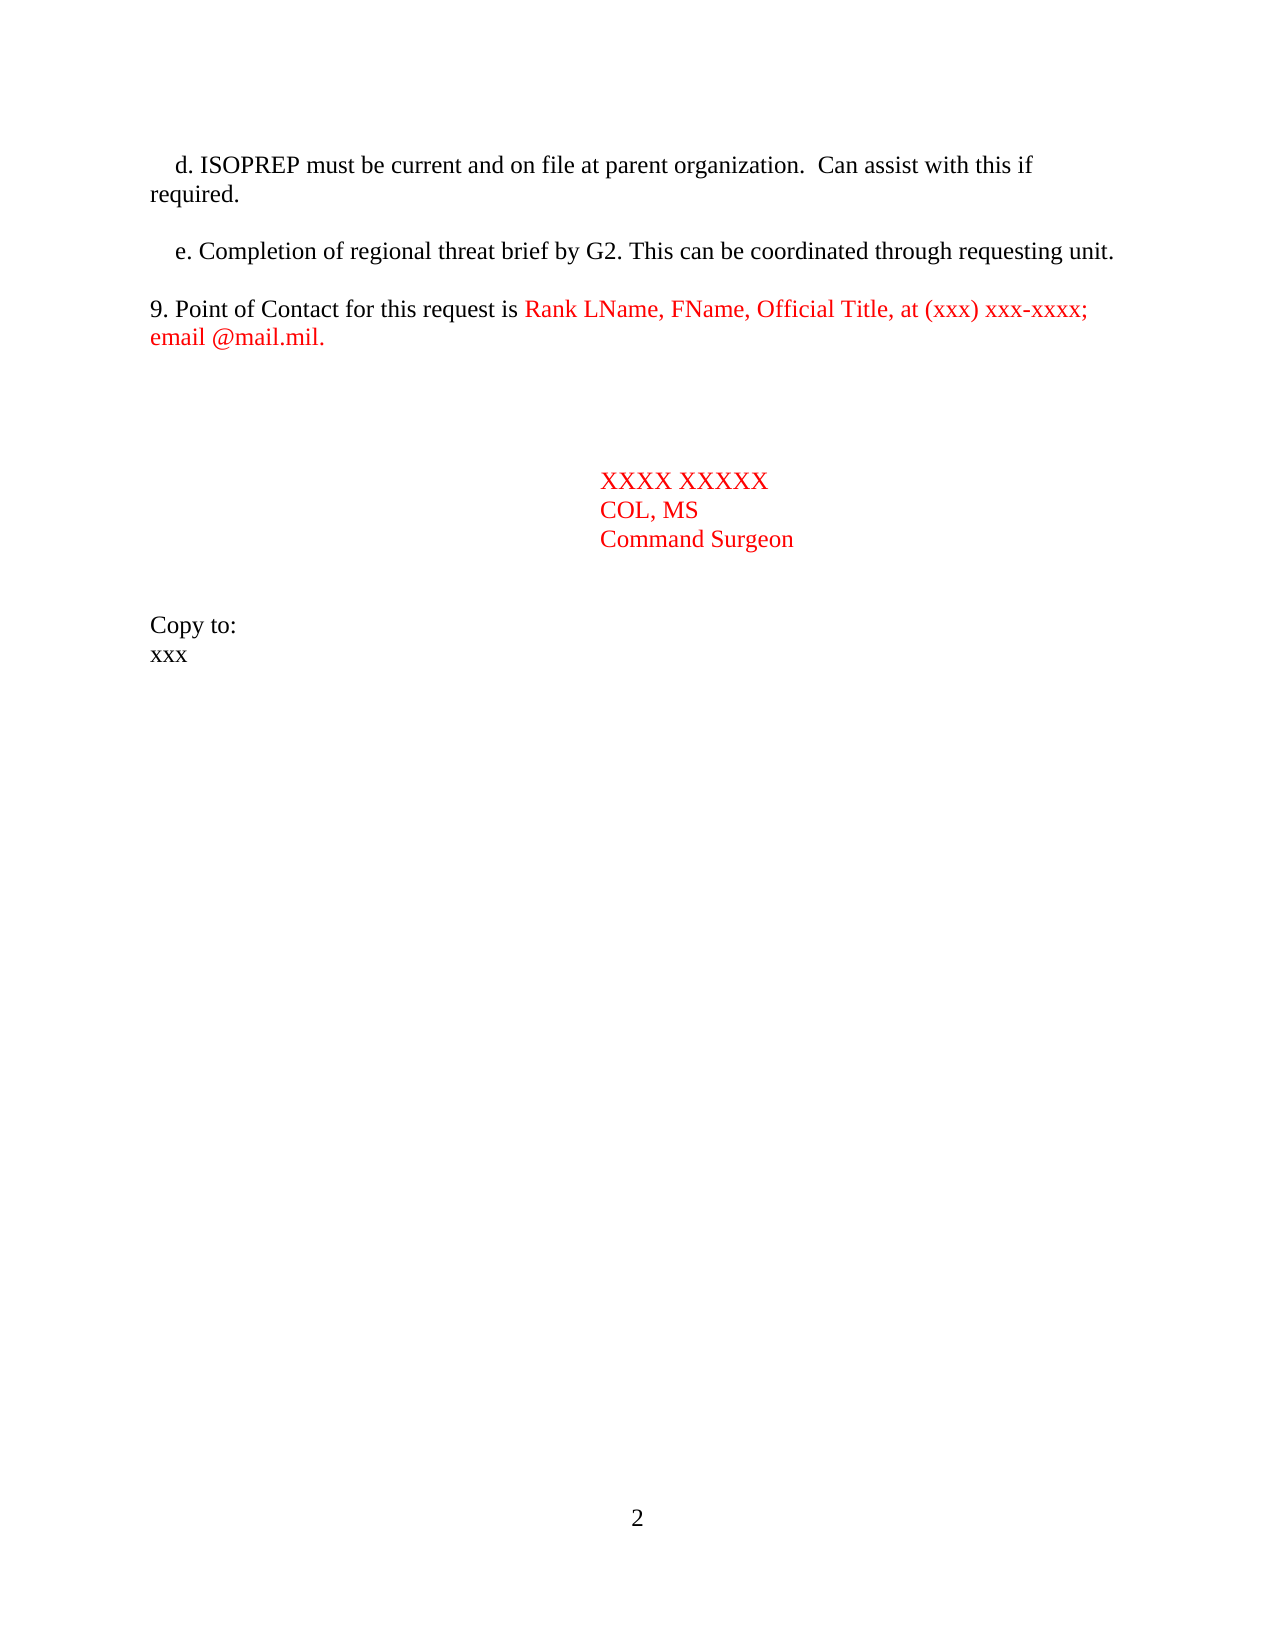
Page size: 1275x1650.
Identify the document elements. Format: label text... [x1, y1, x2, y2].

text Command Surgeon [525, 524, 1125, 552]
list 9. Point of Contact for this request is Rank LName, FName, Official Title, at (xxx) xxx-xxxx; email @mail.mil. [150, 294, 1125, 351]
text COL, MS [150, 495, 1125, 524]
text XXXX XXXXX [150, 466, 1125, 495]
list d. ISOPREP must be current and on file at parent organization. Can assist with this if required. [150, 150, 1125, 207]
text Copy to: [75, 610, 1125, 639]
text xxx [150, 639, 1125, 667]
list e. Completion of regional threat brief by G2. This can be coordinated through requesting unit. [150, 236, 1125, 265]
